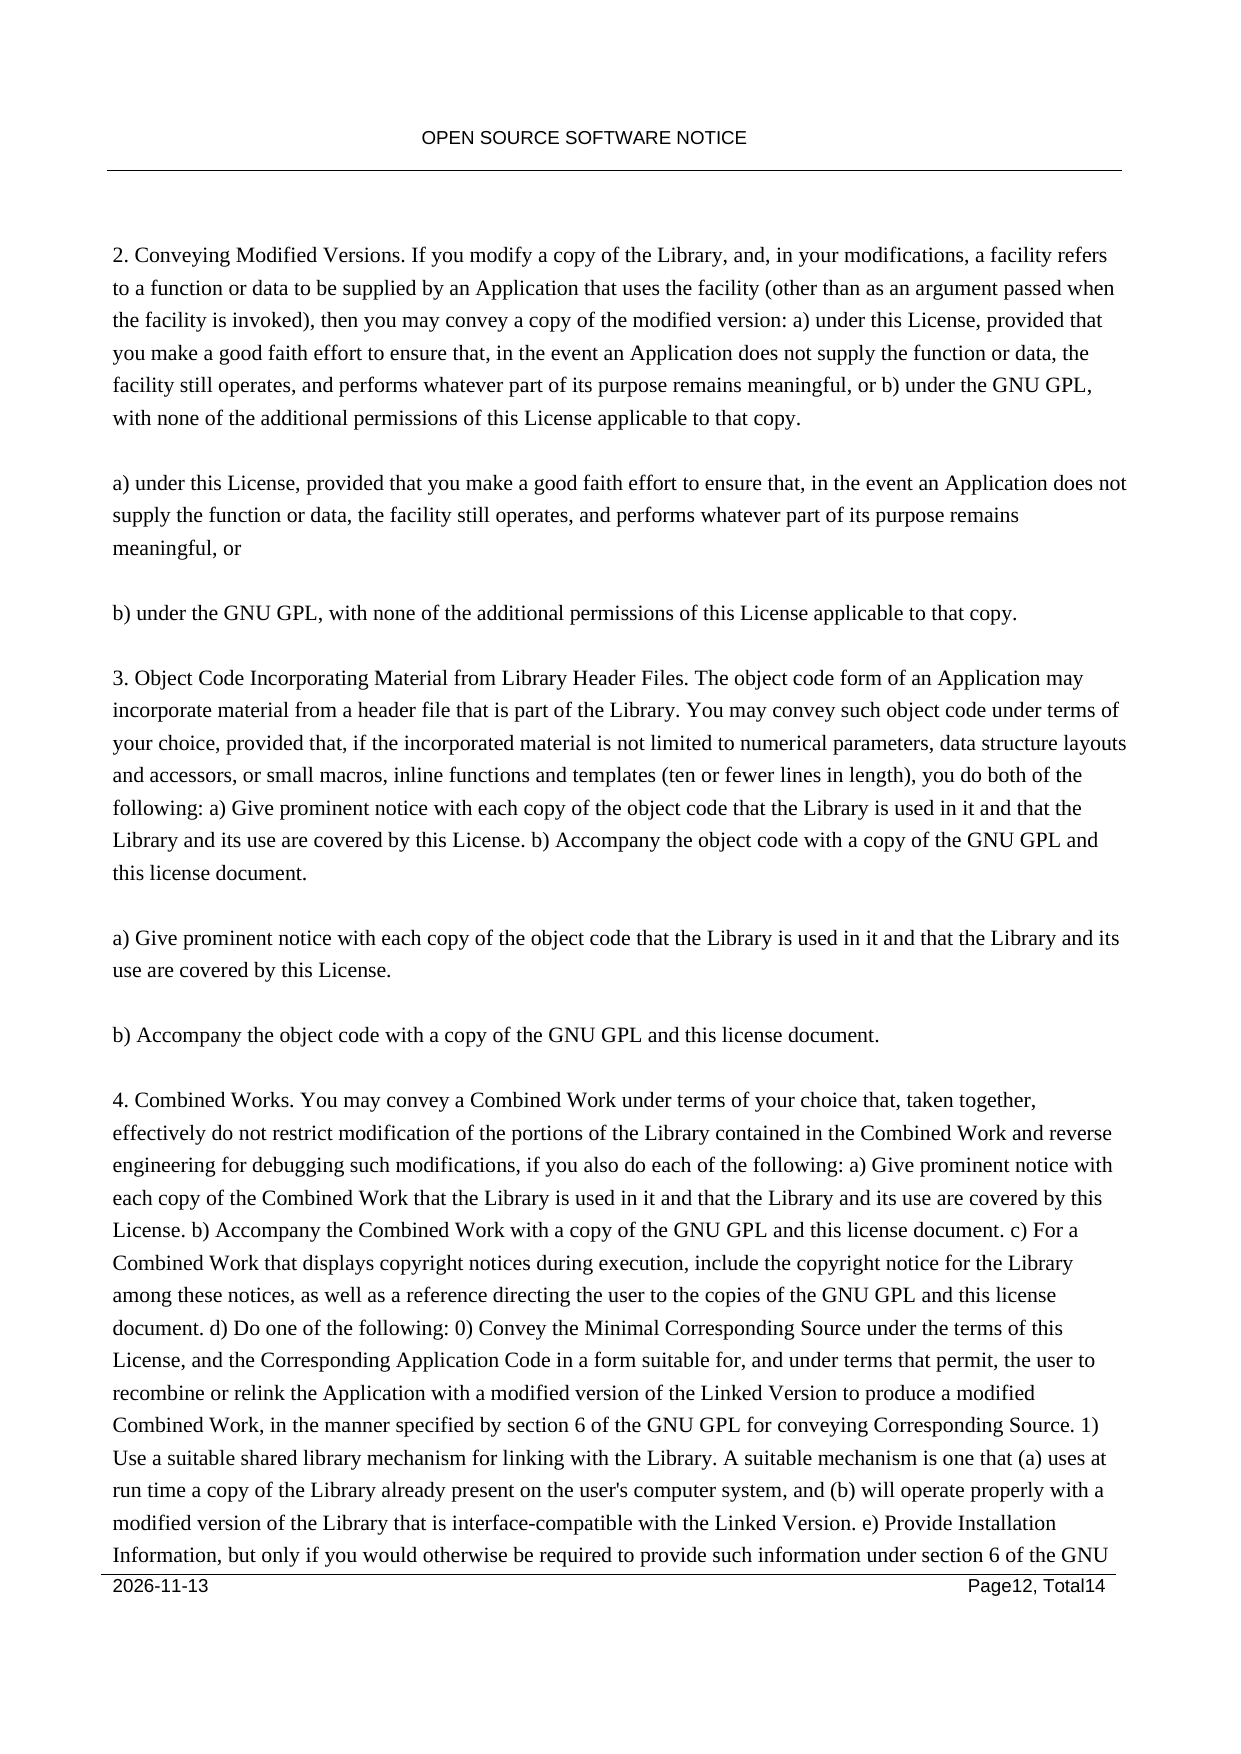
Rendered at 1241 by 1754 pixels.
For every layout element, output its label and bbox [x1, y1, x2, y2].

text [112, 206, 1128, 1571]
